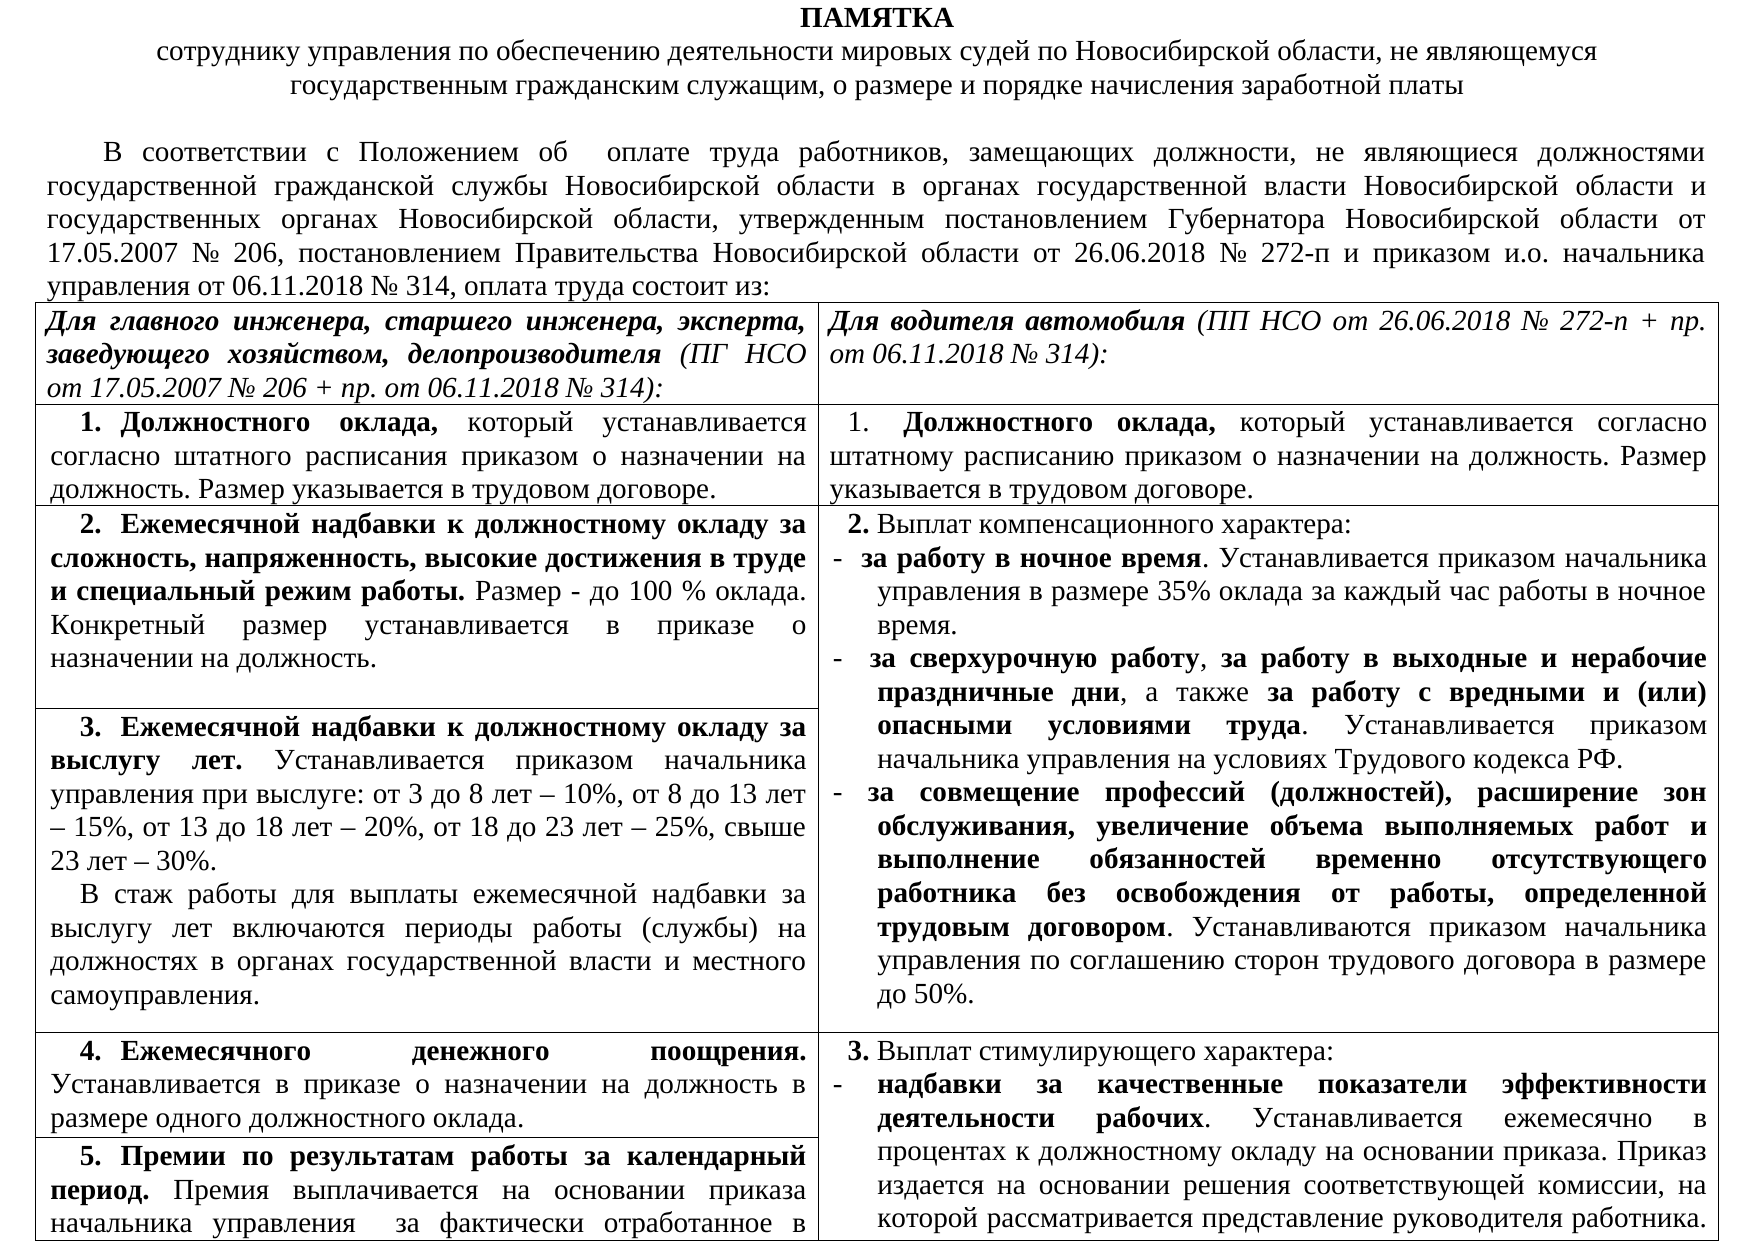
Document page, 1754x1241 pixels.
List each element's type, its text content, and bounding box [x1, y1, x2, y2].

table_cell Премии по результатам работы за календарный период. Премия выплачивается на основании приказа начальника управления за фактически отработанное в соответствующем календарном периоде время в процентах от должностного оклада. Конкретный размер премии определяется на основании представления непосредственного руководителя. [36, 1138, 818, 1240]
table_cell 3. Выплат стимулирующего характера: - надбавки за качественные показатели эффективности деятельности рабочих. Устанавливается ежемесячно в процентах к должностному окладу на основании приказа. Приказ издается на основании решения соответствующей комиссии, на которой рассматривается представление руководителя работника. Конкретный размер определяется: --до 100% за качественное выполнение заданий в соответствии с установленными характеристиками работ; --до 100% за обеспечение безопасного и безаварийного движения; --до 106% за содержание автомобиля в технически исправном состоянии, экономное расходование ГСМ. - ежемесячной надбавки к должностному окладу за продолжительность непрерывной работы (выслугу лет). Устанавливается приказом начальника управления при стаже: от 1 года до 3 лет – 10%, от 3 до 8 лет – 15%, от 8 до 13 лет – 20%, от 13 до 23 лет – 25%, свыше 23 лет – 30%. В стаж включаются периоды непрерывной работы в управлении. [819, 1033, 1718, 1240]
table_cell Для водителя автомобиля (ПП НСО от 26.06.2018 № 272-п + пр. от 06.11.2018 № 314): [819, 303, 1718, 403]
table_cell Ежемесячного денежного поощрения. Устанавливается в приказе о назначении на должность в размере одного должностного оклада. [36, 1033, 818, 1137]
table_cell Должностного оклада, который устанавливается согласно штатного расписания приказом о назначении на должность. Размер указывается в трудовом договоре. [36, 405, 818, 505]
table_cell В соответствии с Положением об оплате труда работников, замещающих должности, не являющиеся должностями государственной гражданской службы Новосибирской области в органах государственной власти Новосибирской области и государственных органах Новосибирской области, утвержденным постановлением Губернатора Новосибирской области от 17.05.2007 № 206, постановлением Правительства Новосибирской области от 26.06.2018 № 272-п и приказом и.о. начальника управления от 06.11.2018 № 314, оплата труда состоит из: [35, 101, 1719, 302]
table_cell Ежемесячной надбавки к должностному окладу за сложность, напряженность, высокие достижения в труде и специальный режим работы. Размер - до 100 % оклада. Конкретный размер устанавливается в приказе о назначении на должность. [36, 506, 818, 708]
table_cell 2. Выплат компенсационного характера: - за работу в ночное время. Устанавливается приказом начальника управления в размере 35% оклада за каждый час работы в ночное время. - за сверхурочную работу, за работу в выходные и нерабочие праздничные дни, а также за работу с вредными и (или) опасными условиями труда. Устанавливается приказом начальника управления на условиях Трудового кодекса РФ. - за совмещение профессий (должностей), расширение зон обслуживания, увеличение объема выполняемых работ и выполнение обязанностей временно отсутствующего работника без освобождения от работы, определенной трудовым договором. Устанавливаются приказом начальника управления по соглашению сторон трудового договора в размере до 50%. [819, 506, 1718, 1032]
table_cell Должностного оклада, который устанавливается согласно штатному расписанию приказом о назначении на должность. Размер указывается в трудовом договоре. [819, 405, 1718, 505]
table_cell Ежемесячной надбавки к должностному окладу за выслугу лет. Устанавливается приказом начальника управления при выслуге: от 3 до 8 лет – 10%, от 8 до 13 лет – 15%, от 13 до 18 лет – 20%, от 18 до 23 лет – 25%, свыше 23 лет – 30%. В стаж работы для выплаты ежемесячной надбавки за выслугу лет включаются периоды работы (службы) на должностях в органах государственной власти и местного самоуправления. [36, 709, 818, 1032]
table_header ПАМЯТКА сотруднику управления по обеспечению деятельности мировых судей по Новосибирской области, не являющемуся государственным гражданским служащим, о размере и порядке начисления заработной платы [35, 0, 1719, 101]
table_cell Для главного инженера, старшего инженера, эксперта, заведующего хозяйством, делопроизводителя (ПГ НСО от 17.05.2007 № 206 + пр. от 06.11.2018 № 314): [36, 303, 818, 403]
